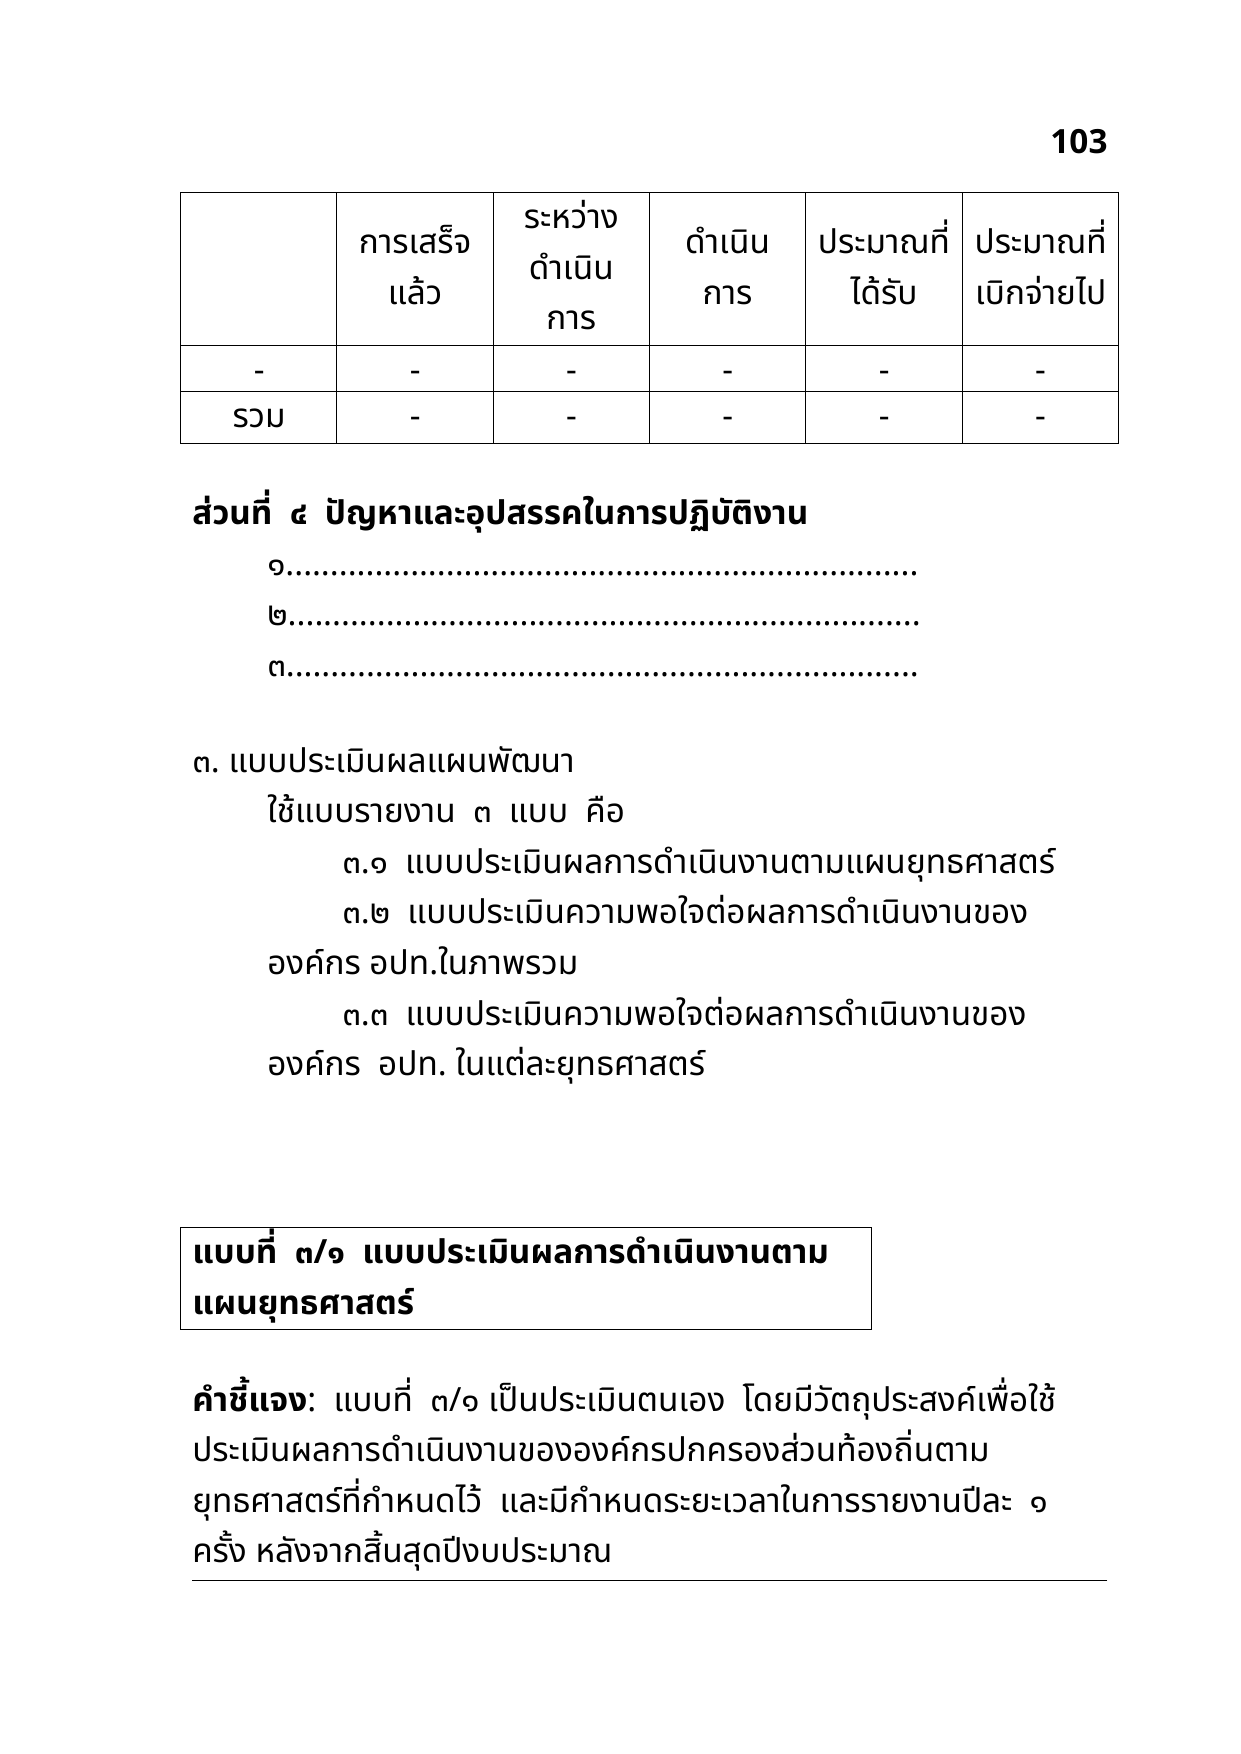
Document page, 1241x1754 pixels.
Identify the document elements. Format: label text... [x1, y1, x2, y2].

table_cell - [806, 346, 962, 391]
table_cell - [494, 392, 649, 442]
table_cell ดำเนินการเสร็จแล้ว [337, 193, 493, 344]
text ๓.๒ แบบประเมินความพอใจต่อผลการดำเนินงานขององค์กร อปท.ในภาพรวม [267, 888, 1107, 989]
text ส่วนที่ ๔ ปัญหาและอุปสรรคในการปฏิบัติงาน [192, 489, 1107, 539]
text ๓.๑ แบบประเมินผลการดำเนินงานตามแผนยุทธศาสตร์ [192, 838, 1107, 888]
text ๒....................................................................... [192, 590, 1107, 641]
text ๓. แบบประเมินผลแผนพัฒนา [192, 737, 1107, 787]
table_cell - [650, 346, 805, 391]
text ๓.๓ แบบประเมินความพอใจต่อผลการดำเนินงานขององค์กร อปท. ในแต่ละยุทธศาสตร์ [267, 989, 1107, 1091]
table_cell ยังไม่ได้ดำเนินการ [650, 193, 805, 344]
table_cell - [963, 392, 1118, 442]
text ๓....................................................................... [192, 641, 1107, 691]
table_cell รวม [181, 392, 336, 442]
table_cell - [494, 346, 649, 391]
table_cell - [181, 346, 336, 391]
table_cell - [806, 392, 962, 442]
table_header แบบที่ ๓/๑ แบบประเมินผลการดำเนินงานตามแผนยุทธศาสตร์ [181, 1228, 871, 1329]
table_cell - [337, 346, 493, 391]
text ใช้แบบรายงาน ๓ แบบ คือ [192, 787, 1107, 838]
table_cell งบประมาณที่ได้รับ [806, 193, 962, 344]
table_cell - [650, 392, 805, 442]
text คำชี้แจง: แบบที่ ๓/๑ เป็นประเมินตนเอง โดยมีวัตถุประสงค์เพื่อใช้ประเมินผลการดำเนินงานขององค์กรปกครองส่วนท้องถิ่นตามยุทธศาสตร์ที่กำหนดไว้ และมีกำหนดระยะเวลาในการรายงานปีละ ๑ ครั้ง หลังจากสิ้นสุดปีงบประมาณ [192, 1376, 1107, 1580]
text ๑....................................................................... [192, 539, 1107, 590]
table_cell - [963, 346, 1118, 391]
table_cell - [337, 392, 493, 442]
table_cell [963, 193, 1118, 344]
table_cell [494, 193, 649, 344]
